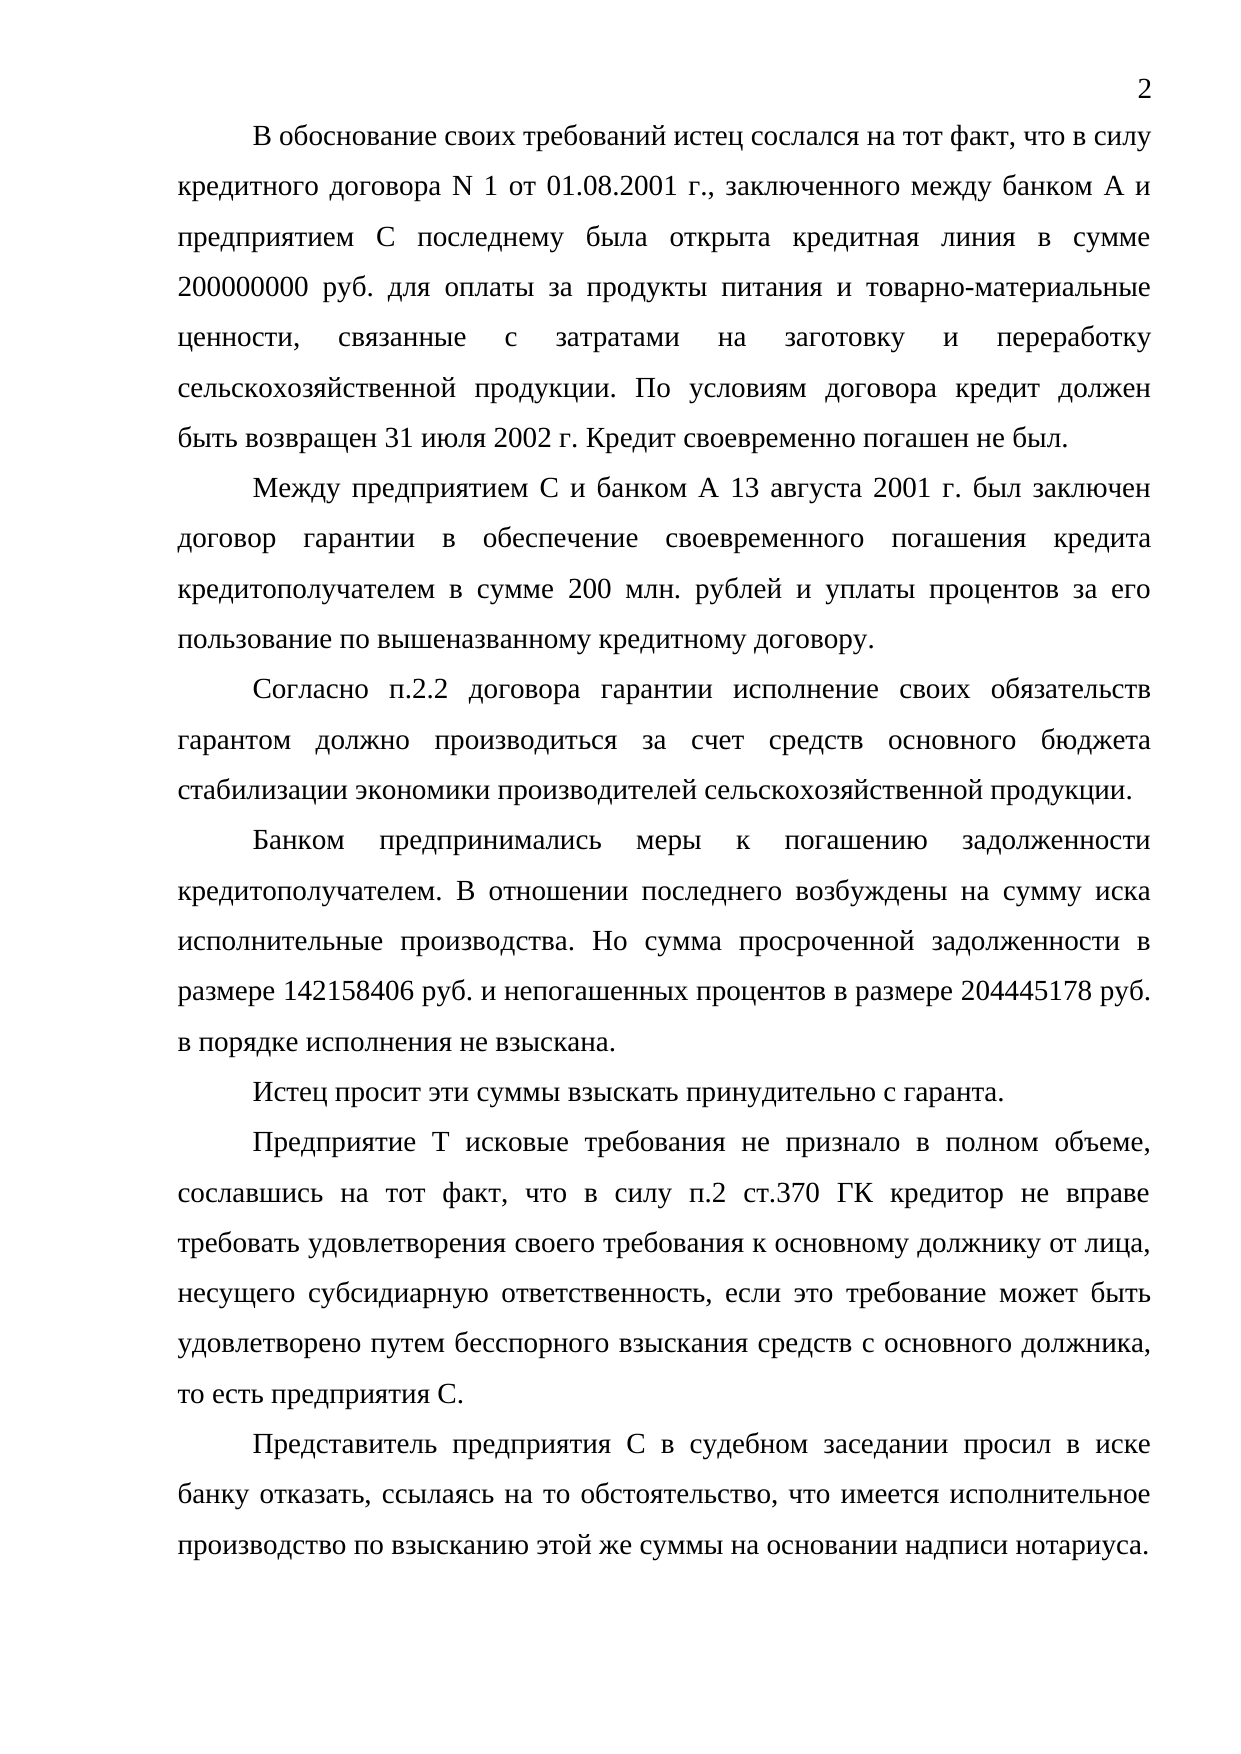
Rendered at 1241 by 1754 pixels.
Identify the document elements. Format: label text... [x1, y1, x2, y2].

text Истец просит эти суммы взыскать принудительно с гаранта. [177, 1074, 1152, 1108]
text Представитель предприятия С в судебном заседании просил в иске банку отказать, ссылаясь на то обстоятельство, что имеется исполнительное производство по взысканию этой же суммы на основании надписи нотариуса. [177, 1426, 1152, 1560]
text Между предприятием С и банком А 13 августа 2001 г. был заключен договор гарантии в обеспечение своевременного погашения кредита кредитополучателем в сумме 200 млн. рублей и уплаты процентов за его пользование по вышеназванному кредитному договору. [177, 470, 1152, 655]
text Согласно п.2.2 договора гарантии исполнение своих обязательств гарантом должно производиться за счет средств основного бюджета стабилизации экономики производителей сельскохозяйственной продукции. [177, 672, 1152, 806]
text Банком предпринимались меры к погашению задолженности кредитополучателем. В отношении последнего возбуждены на сумму иска исполнительные производства. Но сумма просроченной задолженности в размере 142158406 руб. и непогашенных процентов в размере 204445178 руб. в порядке исполнения не взыскана. [177, 822, 1152, 1057]
text В обоснование своих требований истец сослался на тот факт, что в силу кредитного договора N 1 от 01.08.2001 г., заключенного между банком А и предприятием С последнему была открыта кредитная линия в сумме 200000000 руб. для оплаты за продукты питания и товарно-материальные ценности, связанные с затратами на заготовку и переработку сельскохозяйственной продукции. По условиям договора кредит должен быть возвращен 31 июля 2002 г. Кредит своевременно погашен не был. [177, 118, 1152, 453]
text Предприятие Т исковые требования не признало в полном объеме, сославшись на тот факт, что в силу п.2 ст.370 ГК кредитор не вправе требовать удовлетворения своего требования к основному должнику от лица, несущего субсидиарную ответственность, если это требование может быть удовлетворено путем бесспорного взыскания средств с основного должника, то есть предприятия С. [177, 1124, 1152, 1409]
